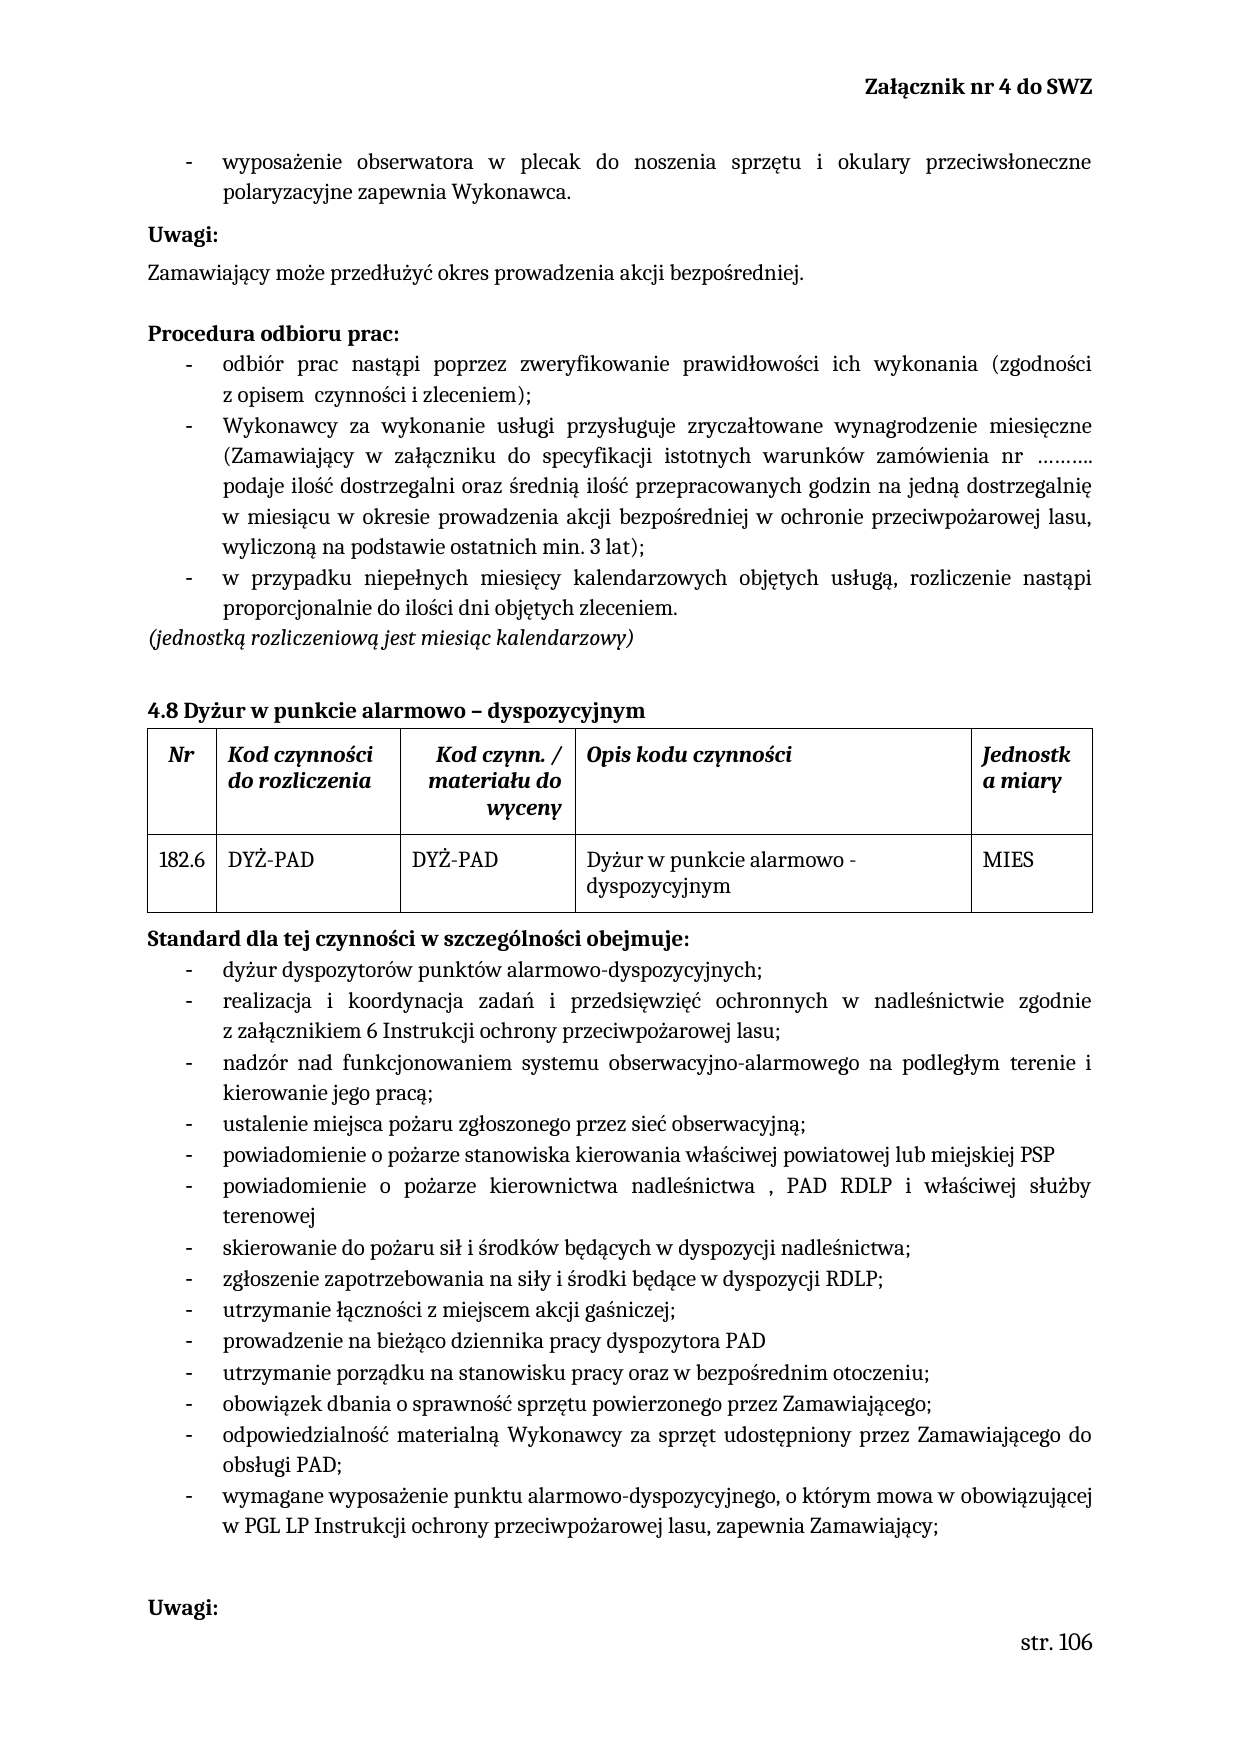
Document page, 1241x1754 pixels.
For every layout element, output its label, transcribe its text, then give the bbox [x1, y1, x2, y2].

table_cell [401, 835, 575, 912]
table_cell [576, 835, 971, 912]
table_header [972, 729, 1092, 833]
text (jednostką rozliczeniową jest miesiąc kalendarzowy) [148, 625, 1093, 652]
list utrzymanie łączności z miejscem akcji gaśniczej; [185, 1296, 1093, 1323]
list powiadomienie o pożarze stanowiska kierowania właściwej powiatowej lub miejskiej PSP [185, 1141, 1093, 1168]
list odpowiedzialność materialną Wykonawcy za sprzęt udostępniony przez Zamawiającego do obsługi PAD; [185, 1421, 1093, 1478]
list dyżur dyspozytorów punktów alarmowo-dyspozycyjnych; [185, 956, 1093, 983]
text Zamawiający może przedłużyć okres prowadzenia akcji bezpośredniej. [148, 260, 1093, 287]
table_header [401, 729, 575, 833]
list powiadomienie o pożarze kierownictwa nadleśnictwa , PAD RDLP i właściwej służby terenowej [185, 1172, 1093, 1229]
text Standard dla tej czynności w szczególności obejmuje: [148, 926, 1093, 952]
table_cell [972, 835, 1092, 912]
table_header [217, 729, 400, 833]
list prowadzenie na bieżąco dziennika pracy dyspozytora PAD [185, 1327, 1093, 1354]
list wyposażenie obserwatora w plecak do noszenia sprzętu i okulary przeciwsłoneczne polaryzacyjne zapewnia Wykonawca. [185, 148, 1093, 205]
list ustalenie miejsca pożaru zgłoszonego przez sieć obserwacyjną; [185, 1110, 1093, 1137]
text 4.8 Dyżur w punkcie alarmowo – dyspozycyjnym [148, 698, 1093, 724]
list Wykonawcy za wykonanie usługi przysługuje zryczałtowane wynagrodzenie miesięczne (Zamawiający w załączniku do specyfikacji istotnych warunków zamówienia nr ………. podaje ilość dostrzegalni oraz średnią ilość przepracowanych godzin na jedną dostrzegalnię w miesiącu w okresie prowadzenia akcji bezpośredniej w ochronie przeciwpożarowej lasu, wyliczoną na podstawie ostatnich min. 3 lat); [185, 412, 1093, 560]
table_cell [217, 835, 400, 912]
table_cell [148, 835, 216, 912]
list zgłoszenie zapotrzebowania na siły i środki będące w dyspozycji RDLP; [185, 1265, 1093, 1292]
text Uwagi: [148, 221, 1093, 248]
list w przypadku niepełnych miesięcy kalendarzowych objętych usługą, rozliczenie nastąpi proporcjonalnie do ilości dni objętych zleceniem. [185, 564, 1093, 621]
text Procedura odbioru prac: [148, 321, 1093, 347]
list utrzymanie porządku na stanowisku pracy oraz w bezpośrednim otoczeniu; [185, 1358, 1093, 1386]
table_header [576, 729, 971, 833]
list realizacja i koordynacja zadań i przedsięwzięć ochronnych w nadleśnictwie zgodnie z załącznikiem 6 Instrukcji ochrony przeciwpożarowej lasu; [185, 987, 1093, 1044]
list obowiązek dbania o sprawność sprzętu powierzonego przez Zamawiającego; [185, 1390, 1093, 1417]
list nadzór nad funkcjonowaniem systemu obserwacyjno-alarmowego na podległym terenie i kierowanie jego pracą; [185, 1048, 1093, 1106]
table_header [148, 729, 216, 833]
list odbiór prac nastąpi poprzez zweryfikowanie prawidłowości ich wykonania (zgodności z opisem czynności i zleceniem); [185, 351, 1093, 408]
list wymagane wyposażenie punktu alarmowo-dyspozycyjnego, o którym mowa w obowiązującej w PGL LP Instrukcji ochrony przeciwpożarowej lasu, zapewnia Zamawiający; [185, 1482, 1093, 1539]
text Uwagi: [148, 1595, 1093, 1621]
list skierowanie do pożaru sił i środków będących w dyspozycji nadleśnictwa; [185, 1233, 1093, 1261]
